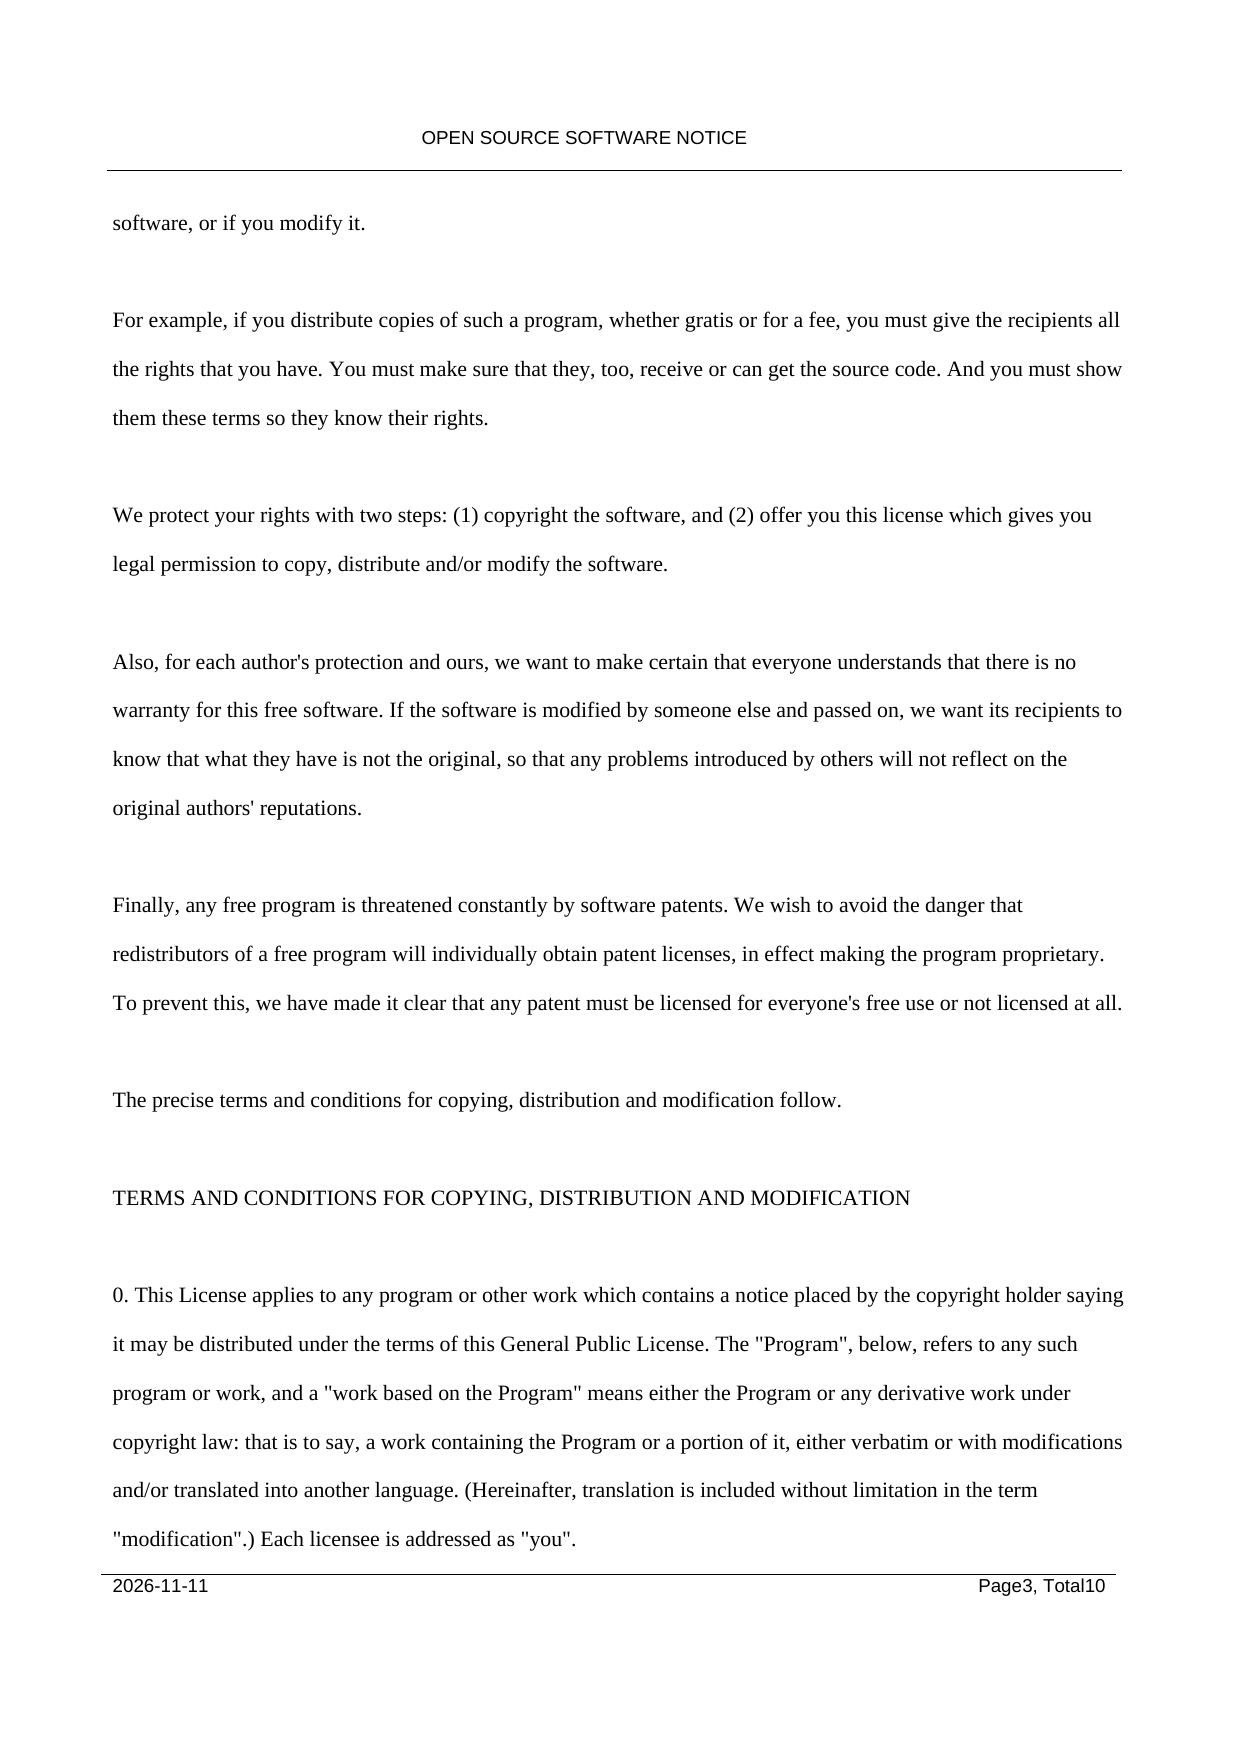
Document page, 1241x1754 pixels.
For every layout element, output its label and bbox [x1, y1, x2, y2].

text [112, 206, 1128, 1555]
